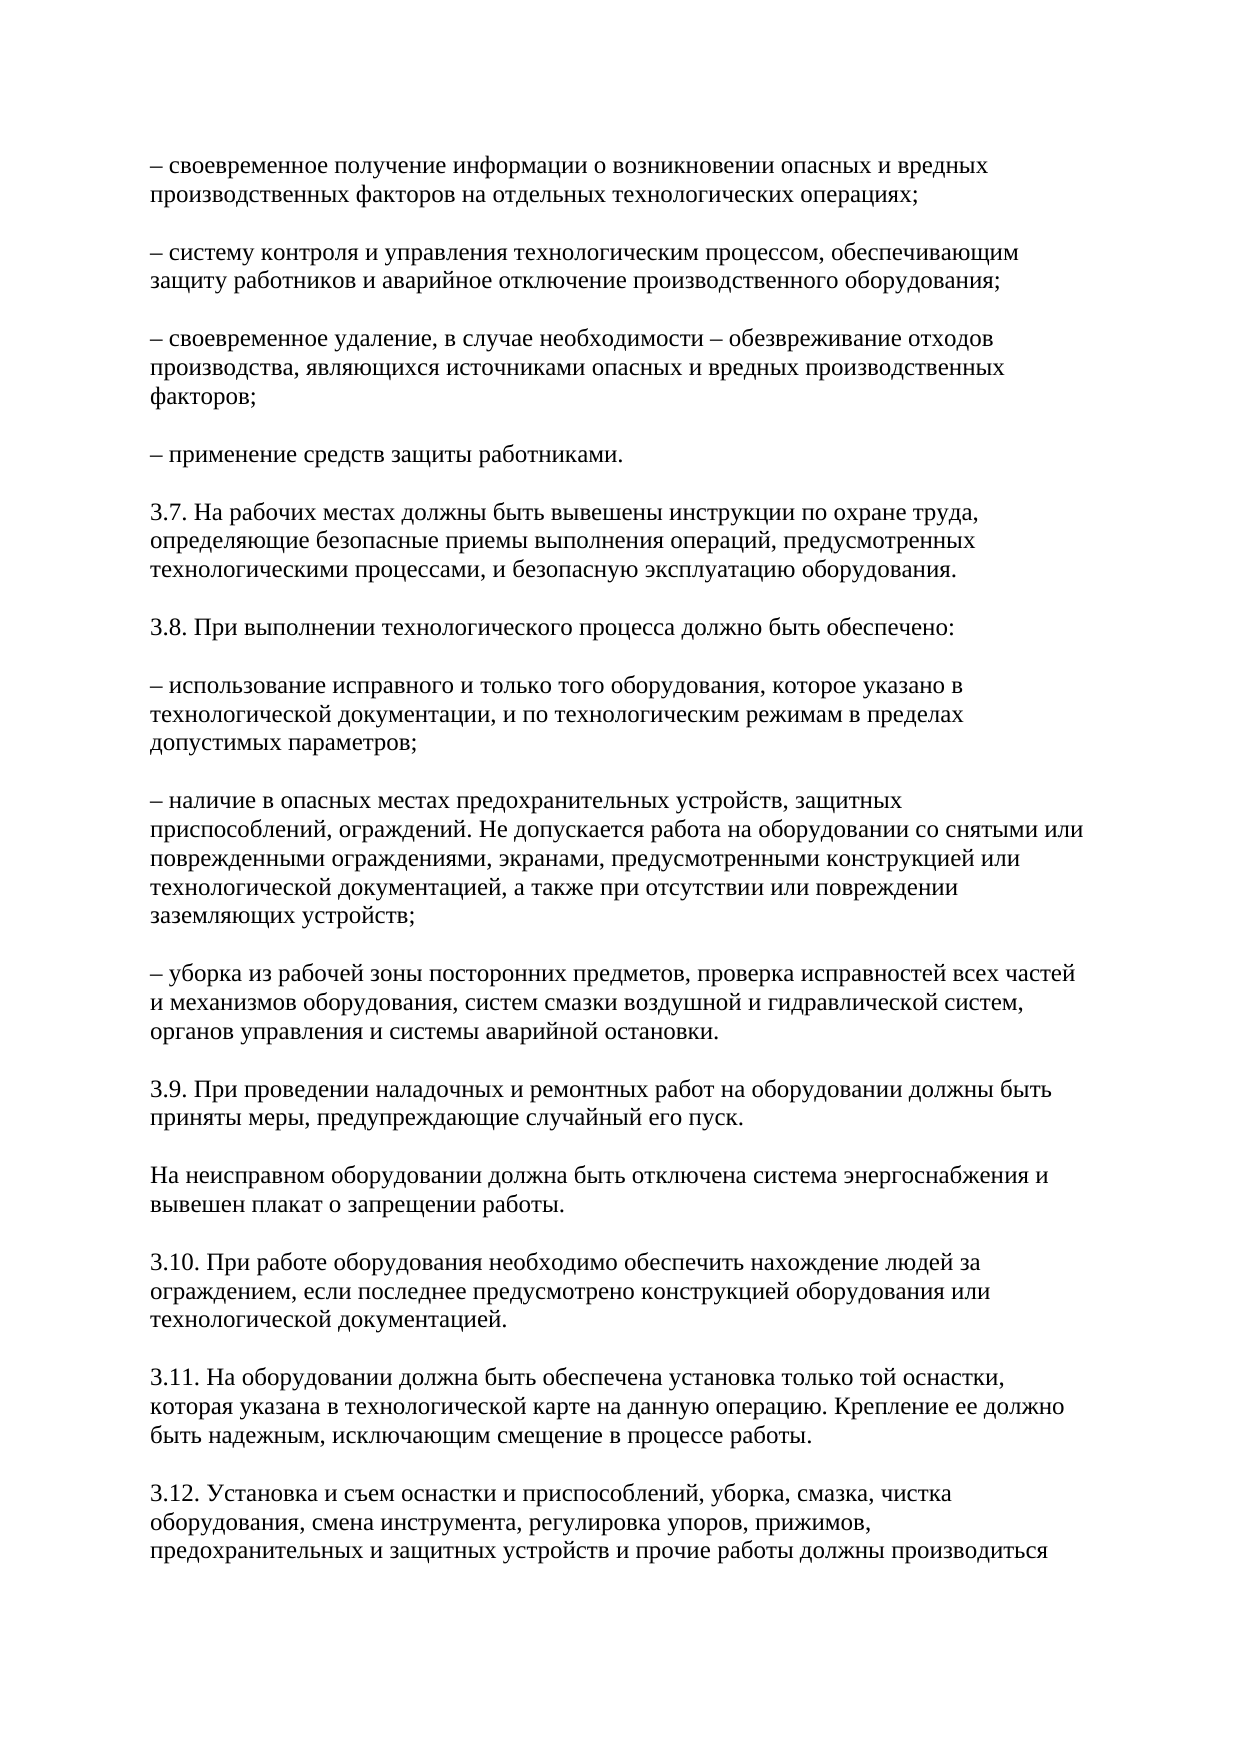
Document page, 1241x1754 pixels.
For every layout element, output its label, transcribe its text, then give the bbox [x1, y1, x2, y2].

text На неисправном оборудовании должна быть отключена система энергоснабжения и вывешен плакат о запрещении работы. [150, 1160, 1090, 1218]
text – своевременное удаление, в случае необходимости – обезвреживание отходов производства, являющихся источниками опасных и вредных производственных факторов; [150, 323, 1090, 409]
text 3.10. При работе оборудования необходимо обеспечить нахождение людей за ограждением, если последнее предусмотрено конструкцией оборудования или технологической документацией. [150, 1247, 1090, 1333]
text – наличие в опасных местах предохранительных устройств, защитных приспособлений, ограждений. Не допускается работа на оборудовании со снятыми или поврежденными ограждениями, экранами, предусмотренными конструкцией или технологической документацией, а также при отсутствии или повреждении заземляющих устройств; [150, 785, 1090, 929]
text 3.11. На оборудовании должна быть обеспечена установка только той оснастки, которая указана в технологической карте на данную операцию. Крепление ее должно быть надежным, исключающим смещение в процессе работы. [150, 1362, 1090, 1449]
text – систему контроля и управления технологическим процессом, обеспечивающим защиту работников и аварийное отключение производственного оборудования; [150, 237, 1090, 294]
text 3.8. При выполнении технологического процесса должно быть обеспечено: [150, 612, 1090, 641]
text – применение средств защиты работниками. [150, 439, 1090, 467]
text 3.7. На рабочих местах должны быть вывешены инструкции по охране труда, определяющие безопасные приемы выполнения операций, предусмотренных технологическими процессами, и безопасную эксплуатацию оборудования. [150, 497, 1090, 583]
text – использование исправного и только того оборудования, которое указано в технологической документации, и по технологическим режимам в пределах допустимых параметров; [150, 670, 1090, 756]
text – своевременное получение информации о возникновении опасных и вредных производственных факторов на отдельных технологических операциях; [150, 150, 1090, 207]
text – уборка из рабочей зоны посторонних предметов, проверка исправностей всех частей и механизмов оборудования, систем смазки воздушной и гидравлической систем, органов управления и системы аварийной остановки. [150, 958, 1090, 1044]
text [150, 1478, 1090, 1564]
text 3.9. При проведении наладочных и ремонтных работ на оборудовании должны быть приняты меры, предупреждающие случайный его пуск. [150, 1074, 1090, 1131]
